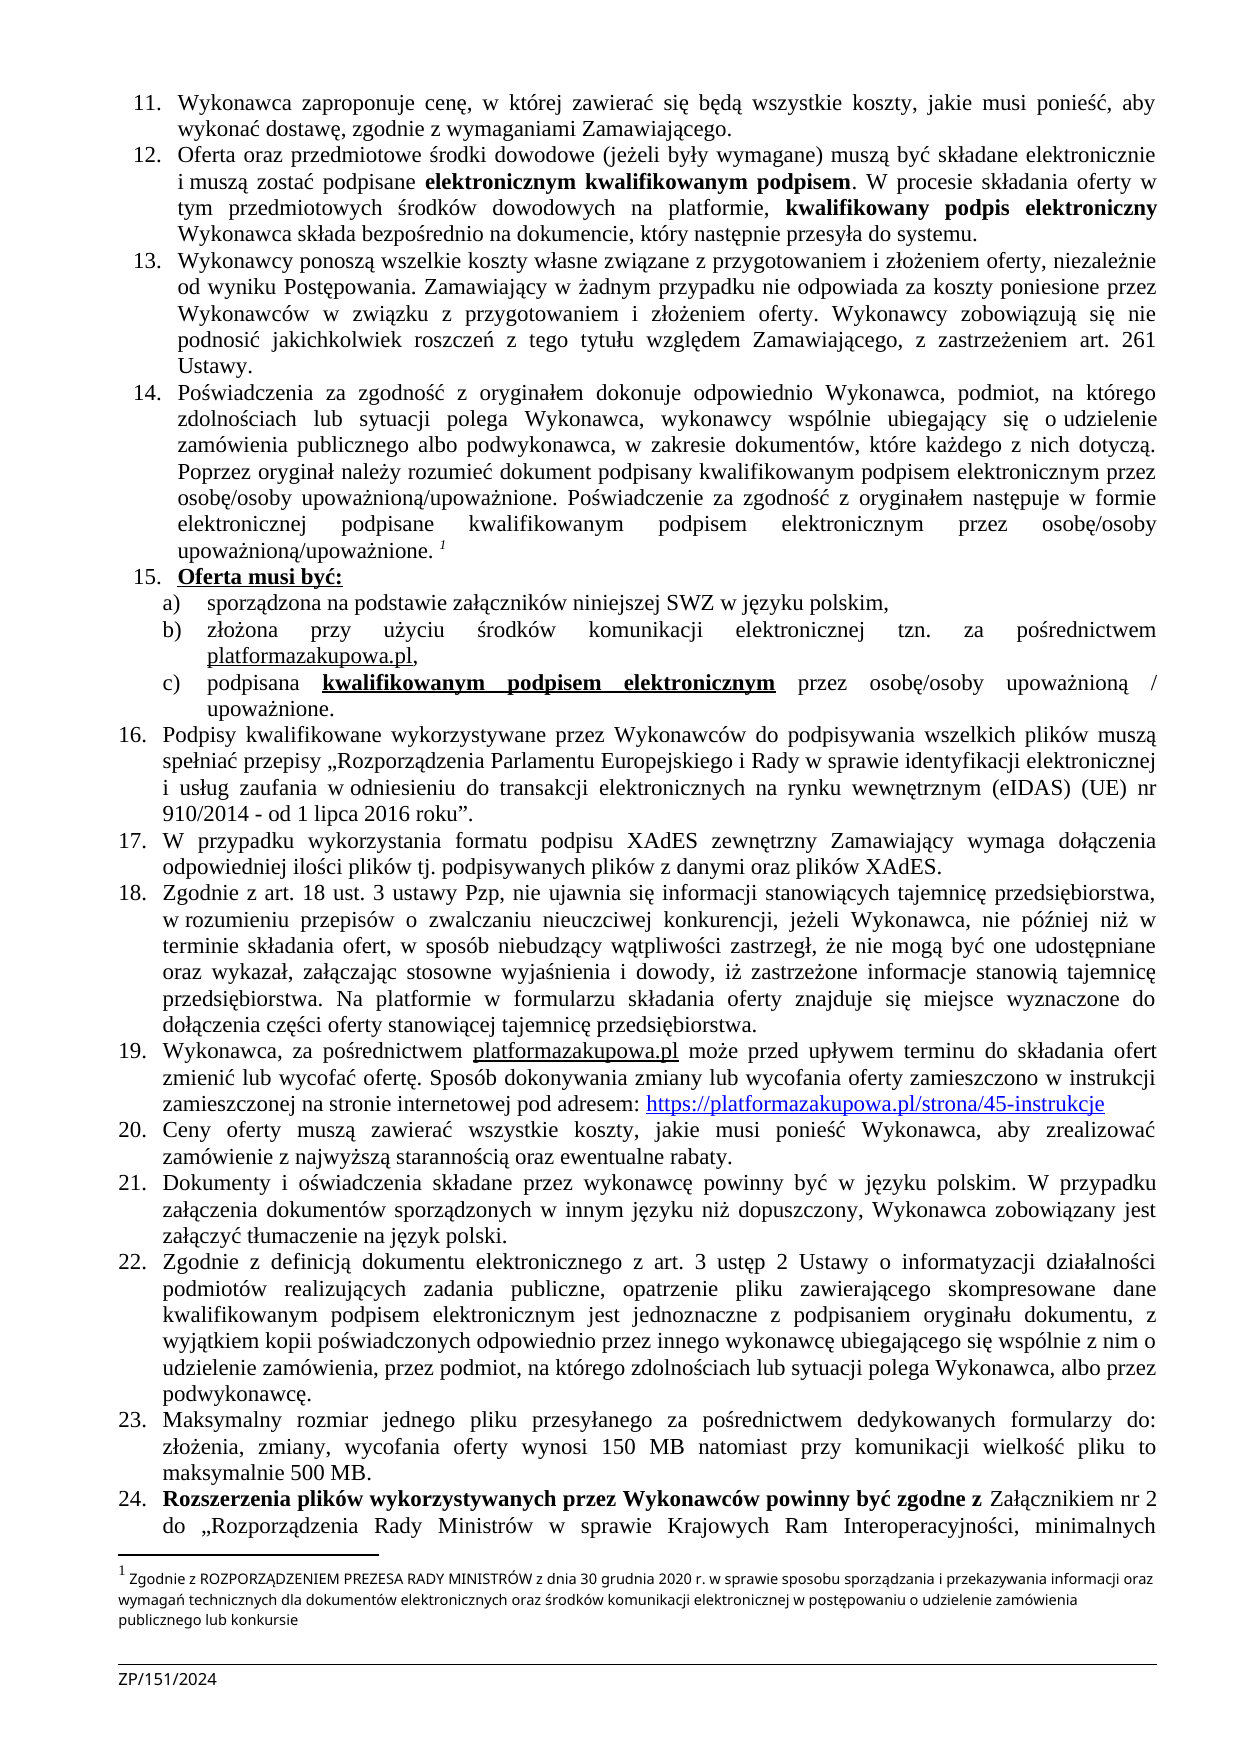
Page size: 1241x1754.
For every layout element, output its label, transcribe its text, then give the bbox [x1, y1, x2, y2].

list Oferta oraz przedmiotowe środki dowodowe (jeżeli były wymagane) muszą być składane elektronicznie i muszą zostać podpisane elektronicznym kwalifikowanym podpisem. W procesie składania oferty w tym przedmiotowych środków dowodowych na platformie, kwalifikowany podpis elektroniczny Wykonawca składa bezpośrednio na dokumencie, który następnie przesyła do systemu. [133, 141, 1157, 247]
list Maksymalny rozmiar jednego pliku przesyłanego za pośrednictwem dedykowanych formularzy do: złożenia, zmiany, wycofania oferty wynosi 150 MB natomiast przy komunikacji wielkość pliku to maksymalnie 500 MB. [118, 1406, 1157, 1486]
list Wykonawcy ponoszą wszelkie koszty własne związane z przygotowaniem i złożeniem oferty, niezależnie od wyniku Postępowania. Zamawiający w żadnym przypadku nie odpowiada za koszty poniesione przez Wykonawców w związku z przygotowaniem i złożeniem oferty. Wykonawcy zobowiązują się nie podnosić jakichkolwiek roszczeń z tego tytułu względem Zamawiającego, z zastrzeżeniem art. 261 Ustawy. [133, 247, 1157, 379]
list Poświadczenia za zgodność z oryginałem dokonuje odpowiednio Wykonawca, podmiot, na którego zdolnościach lub sytuacji polega Wykonawca, wykonawcy wspólnie ubiegający się o udzielenie zamówienia publicznego albo podwykonawca, w zakresie dokumentów, które każdego z nich dotyczą. Poprzez oryginał należy rozumieć dokument podpisany kwalifikowanym podpisem elektronicznym przez osobę/osoby upoważnioną/upoważnione. Poświadczenie za zgodność z oryginałem następuje w formie elektronicznej podpisane kwalifikowanym podpisem elektronicznym przez osobę/osoby upoważnioną/upoważnione. [133, 379, 1157, 563]
list Zgodnie z definicją dokumentu elektronicznego z art. 3 ustęp 2 Ustawy o informatyzacji działalności podmiotów realizujących zadania publiczne, opatrzenie pliku zawierającego skompresowane dane kwalifikowanym podpisem elektronicznym jest jednoznaczne z podpisaniem oryginału dokumentu, z wyjątkiem kopii poświadczonych odpowiednio przez innego wykonawcę ubiegającego się wspólnie z nim o udzielenie zamówienia, przez podmiot, na którego zdolnościach lub sytuacji polega Wykonawca, albo przez podwykonawcę. [118, 1248, 1157, 1406]
list podpisana kwalifikowanym podpisem elektronicznym przez osobę/osoby upoważnioną / upoważnione. [162, 668, 1157, 721]
list sporządzona na podstawie załączników niniejszej SWZ w języku polskim, [162, 589, 1157, 616]
list Zgodnie z art. 18 ust. 3 ustawy Pzp, nie ujawnia się informacji stanowiących tajemnicę przedsiębiorstwa, w rozumieniu przepisów o zwalczaniu nieuczciwej konkurencji, jeżeli Wykonawca, nie później niż w terminie składania ofert, w sposób niebudzący wątpliwości zastrzegł, że nie mogą być one udostępniane oraz wykazał, załączając stosowne wyjaśnienia i dowody, iż zastrzeżone informacje stanowią tajemnicę przedsiębiorstwa. Na platformie w formularzu składania oferty znajduje się miejsce wyznaczone do dołączenia części oferty stanowiącej tajemnicę przedsiębiorstwa. [118, 879, 1157, 1037]
list W przypadku wykorzystania formatu podpisu XAdES zewnętrzny Zamawiający wymaga dołączenia odpowiedniej ilości plików tj. podpisywanych plików z danymi oraz plików XAdES. [118, 827, 1157, 879]
list złożona przy użyciu środków komunikacji elektronicznej tzn. za pośrednictwem platformazakupowa.pl, [162, 616, 1157, 668]
list Ceny oferty muszą zawierać wszystkie koszty, jakie musi ponieść Wykonawca, aby zrealizować zamówienie z najwyższą starannością oraz ewentualne rabaty. [118, 1117, 1157, 1169]
list Oferta musi być: [133, 563, 1157, 589]
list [118, 1486, 1157, 1538]
list Wykonawca, za pośrednictwem platformazakupowa.pl może przed upływem terminu do składania ofert zmienić lub wycofać ofertę. Sposób dokonywania zmiany lub wycofania oferty zamieszczono w instrukcji zamieszczonej na stronie internetowej pod adresem: https://platformazakupowa.pl/strona/45-instrukcje [118, 1037, 1157, 1117]
list Podpisy kwalifikowane wykorzystywane przez Wykonawców do podpisywania wszelkich plików muszą spełniać przepisy „Rozporządzenia Parlamentu Europejskiego i Rady w sprawie identyfikacji elektronicznej i usług zaufania w odniesieniu do transakcji elektronicznych na rynku wewnętrznym (eIDAS) (UE) nr 910/2014 - od 1 lipca 2016 roku”. [118, 721, 1157, 827]
list Dokumenty i oświadczenia składane przez wykonawcę powinny być w języku polskim. W przypadku załączenia dokumentów sporządzonych w innym języku niż dopuszczony, Wykonawca zobowiązany jest załączyć tłumaczenie na język polski. [118, 1169, 1157, 1248]
list Wykonawca zaproponuje cenę, w której zawierać się będą wszystkie koszty, jakie musi ponieść, aby wykonać dostawę, zgodnie z wymaganiami Zamawiającego. [133, 89, 1157, 141]
